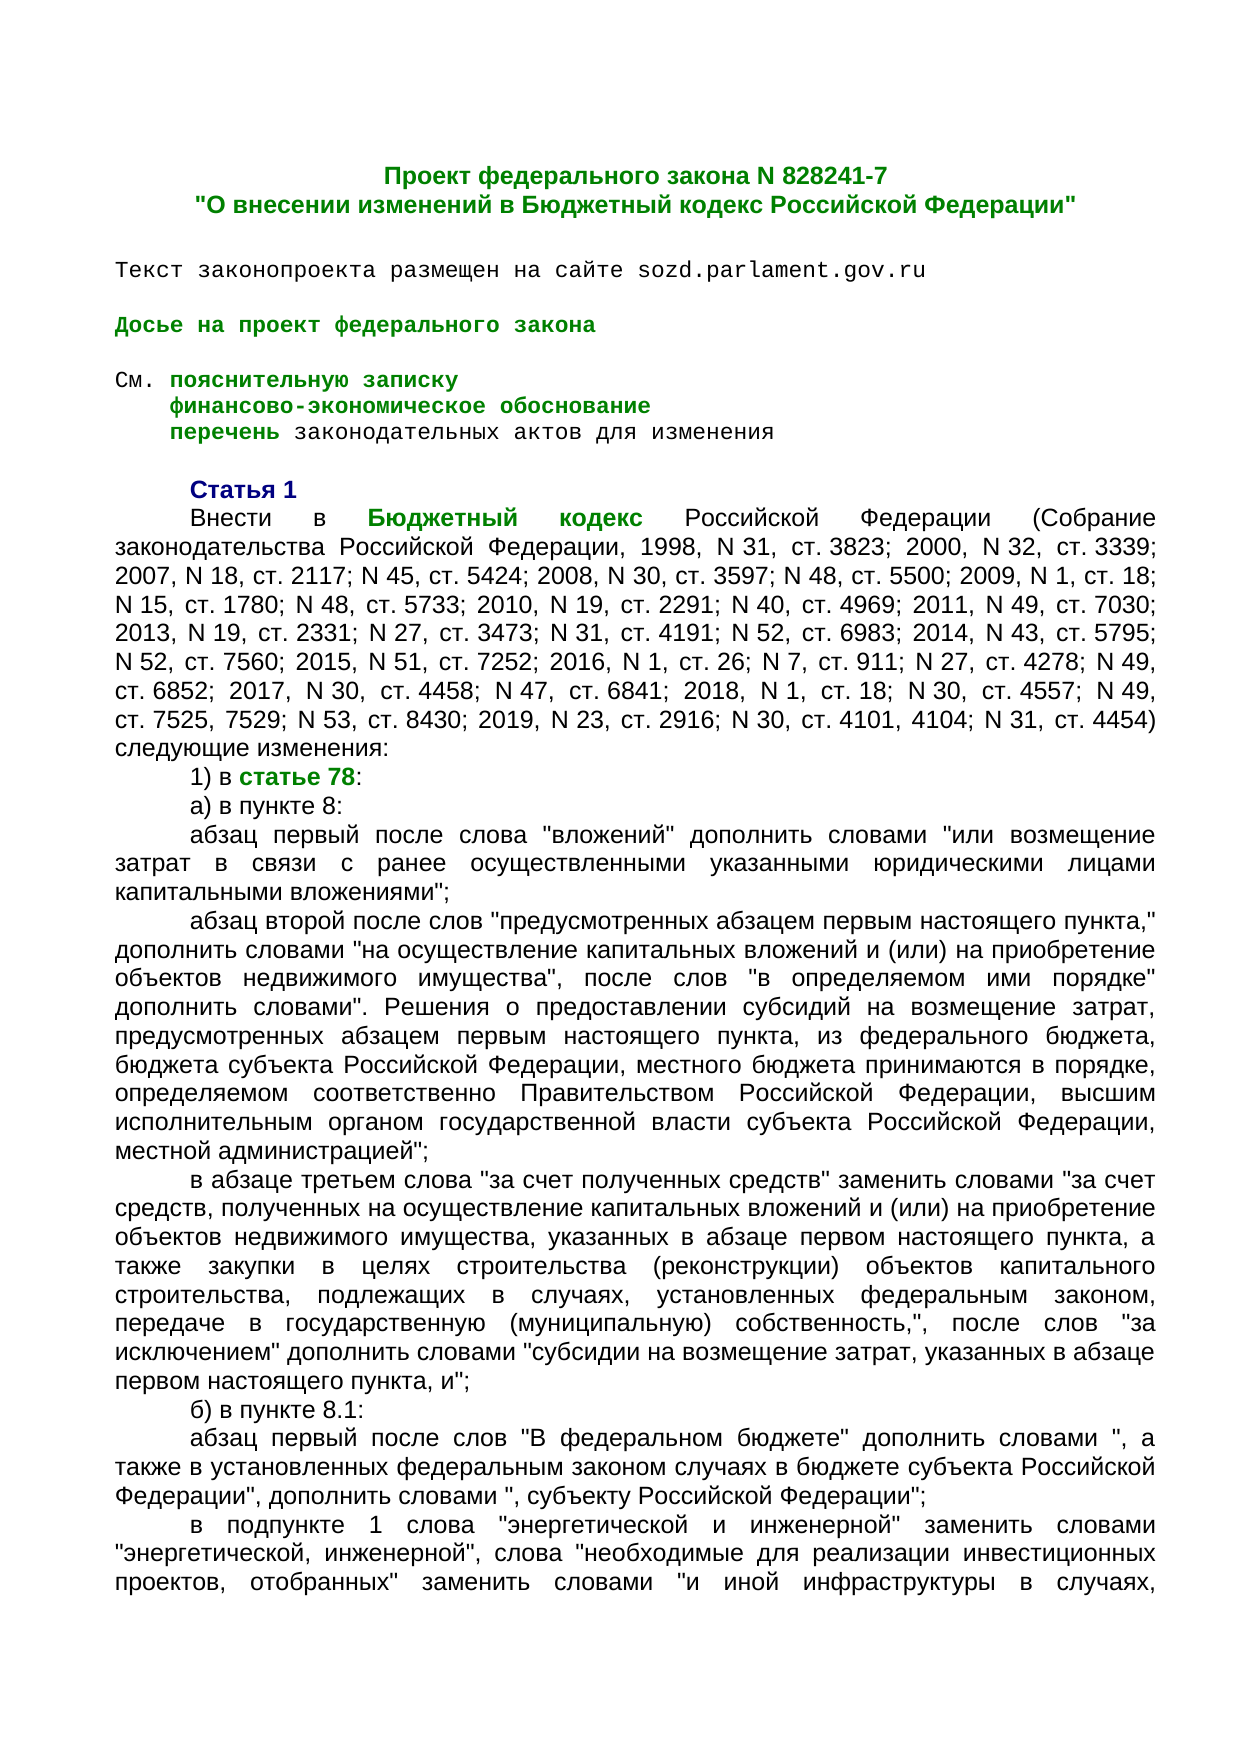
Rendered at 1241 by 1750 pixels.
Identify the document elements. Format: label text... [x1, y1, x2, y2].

text а) в пункте 8: [114, 791, 1157, 820]
text перечень законодательных актов для изменения [114, 420, 1157, 446]
subtitle Проект федерального закона N 828241-7 "О внесении изменений в Бюджетный кодекс Российской Федерации" [114, 161, 1157, 219]
text См. пояснительную записку [114, 368, 1157, 394]
text Досье на проект федерального закона [114, 313, 1157, 339]
text финансово-экономическое обоснование [114, 394, 1157, 420]
text Внести в Бюджетный кодекс Российской Федерации (Собрание законодательства Российской Федерации, 1998, N 31, ст. 3823; 2000, N 32, ст. 3339; 2007, N 18, ст. 2117; N 45, ст. 5424; 2008, N 30, ст. 3597; N 48, ст. 5500; 2009, N 1, ст. 18; N 15, ст. 1780; N 48, ст. 5733; 2010, N 19, ст. 2291; N 40, ст. 4969; 2011, N 49, ст. 7030; 2013, N 19, ст. 2331; N 27, ст. 3473; N 31, ст. 4191; N 52, ст. 6983; 2014, N 43, ст. 5795; N 52, ст. 7560; 2015, N 51, ст. 7252; 2016, N 1, ст. 26; N 7, ст. 911; N 27, ст. 4278; N 49, ст. 6852; 2017, N 30, ст. 4458; N 47, ст. 6841; 2018, N 1, ст. 18; N 30, ст. 4557; N 49, ст. 7525, 7529; N 53, ст. 8430; 2019, N 23, ст. 2916; N 30, ст. 4101, 4104; N 31, ст. 4454) следующие изменения: [114, 503, 1157, 762]
text абзац первый после слова "вложений" дополнить словами "или возмещение затрат в связи с ранее осуществленными указанными юридическими лицами капитальными вложениями"; [114, 820, 1157, 906]
text б) в пункте 8.1: [114, 1395, 1157, 1423]
text Текст законопроекта размещен на сайте sozd.parlament.gov.ru [114, 259, 1157, 285]
text абзац второй после слов "предусмотренных абзацем первым настоящего пункта," дополнить словами "на осуществление капитальных вложений и (или) на приобретение объектов недвижимого имущества", после слов "в определяемом ими порядке" дополнить словами". Решения о предоставлении субсидий на возмещение затрат, предусмотренных абзацем первым настоящего пункта, из федерального бюджета, бюджета субъекта Российской Федерации, местного бюджета принимаются в порядке, определяемом соответственно Правительством Российской Федерации, высшим исполнительным органом государственной власти субъекта Российской Федерации, местной администрацией"; [114, 906, 1157, 1165]
text абзац первый после слов "В федеральном бюджете" дополнить словами ", а также в установленных федеральным законом случаях в бюджете субъекта Российской Федерации", дополнить словами ", субъекту Российской Федерации"; [114, 1423, 1157, 1510]
text 1) в статье 78: [114, 762, 1157, 791]
text Статья 1 [114, 475, 1157, 503]
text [114, 1510, 1157, 1596]
text в абзаце третьем слова "за счет полученных средств" заменить словами "за счет средств, полученных на осуществление капитальных вложений и (или) на приобретение объектов недвижимого имущества, указанных в абзаце первом настоящего пункта, а также закупки в целях строительства (реконструкции) объектов капитального строительства, подлежащих в случаях, установленных федеральным законом, передаче в государственную (муниципальную) собственность,", после слов "за исключением" дополнить словами "субсидии на возмещение затрат, указанных в абзаце первом настоящего пункта, и"; [114, 1165, 1157, 1395]
